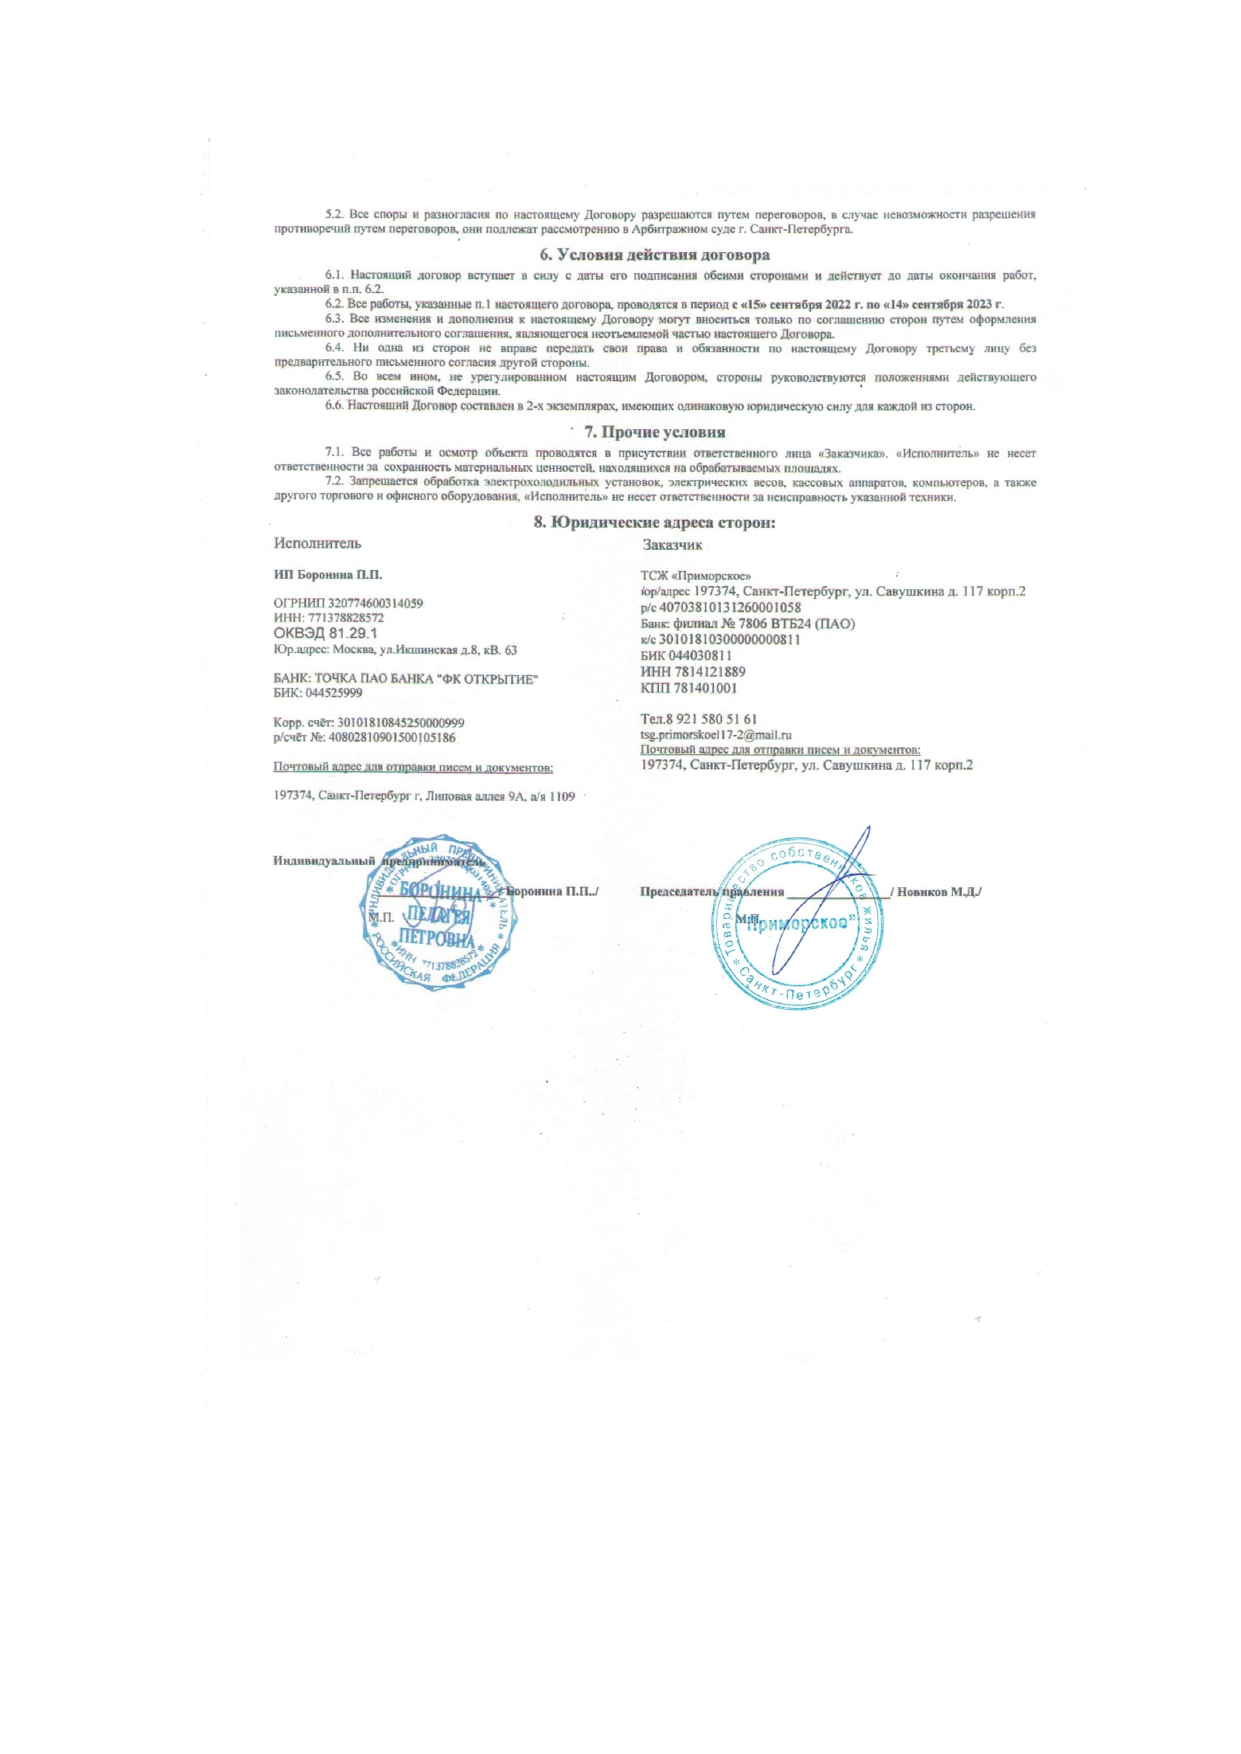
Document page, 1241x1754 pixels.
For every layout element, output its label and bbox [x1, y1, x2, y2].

picture [177, 118, 1152, 1458]
